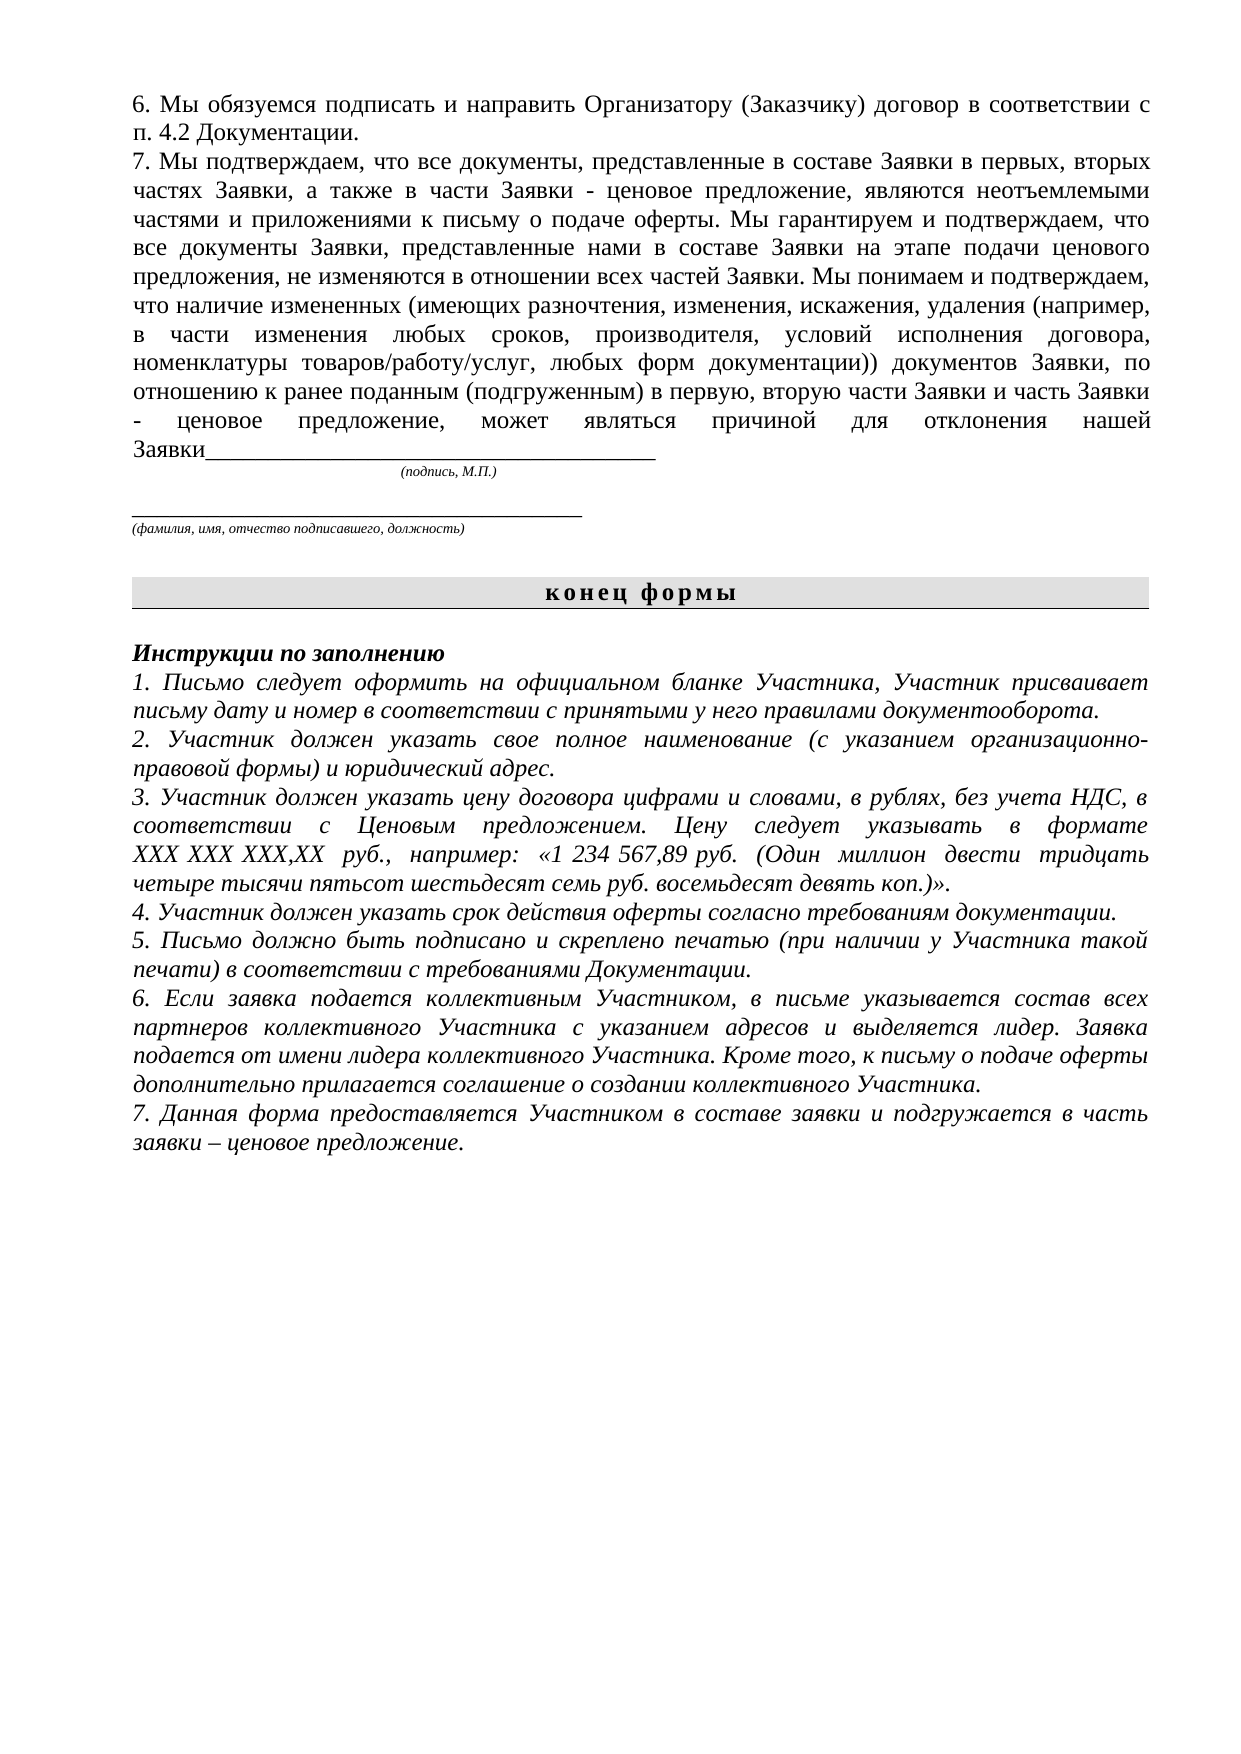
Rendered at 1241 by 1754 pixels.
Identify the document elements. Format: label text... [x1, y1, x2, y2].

text 5. Письмо должно быть подписано и скреплено печатью (при наличии у Участника такой печати) в соответствии с требованиями Документации. [132, 926, 1152, 983]
text ____________________________________ [132, 491, 1152, 520]
text (подпись, М.П.) [132, 462, 768, 491]
text конец формы [132, 577, 1149, 608]
text 6. Мы обязуемся подписать и направить Организатору (Заказчику) договор в соответствии с п. 4.2 Документации. [132, 89, 1152, 146]
text 4. Участник должен указать срок действия оферты согласно требованиям документации. [132, 897, 1152, 926]
text Инструкции по заполнению [132, 638, 1152, 667]
text 6. Если заявка подается коллективным Участником, в письме указывается состав всех партнеров коллективного Участника с указанием адресов и выделяется лидер. Заявка подается от имени лидера коллективного Участника. Кроме того, к письму о подаче оферты дополнительно прилагается соглашение о создании коллективного Участника. [132, 983, 1152, 1098]
text 3. Участник должен указать цену договора цифрами и словами, в рублях, без учета НДС, в соответствии с Ценовым предложением. Цену следует указывать в формате ХХХ ХХХ ХХХ,ХХ руб., например: «1 234 567,89 руб. (Один миллион двести тридцать четыре тысячи пятьсот шестьдесят семь руб. восемьдесят девять коп.)». [132, 782, 1152, 897]
text 7. Данная форма предоставляется Участником в составе заявки и подгружается в часть заявки – ценовое предложение. [132, 1098, 1152, 1156]
text (фамилия, имя, отчество подписавшего, должность) [132, 520, 768, 549]
text 1. Письмо следует оформить на официальном бланке Участника, Участник присваивает письму дату и номер в соответствии с принятыми у него правилами документооборота. [132, 667, 1152, 724]
text 2. Участник должен указать свое полное наименование (с указанием организационно-правовой формы) и юридический адрес. [132, 724, 1152, 782]
text 7. Мы подтверждаем, что все документы, представленные в составе Заявки в первых, вторых частях Заявки, а также в части Заявки - ценовое предложение, являются неотъемлемыми частями и приложениями к письму о подаче оферты. Мы гарантируем и подтверждаем, что все документы Заявки, представленные нами в составе Заявки на этапе подачи ценового предложения, не изменяются в отношении всех частей Заявки. Мы понимаем и подтверждаем, что наличие измененных (имеющих разночтения, изменения, искажения, удаления (например, в части изменения любых сроков, производителя, условий исполнения договора, номенклатуры товаров/работу/услуг, любых форм документации)) документов Заявки, по отношению к ранее поданным (подгруженным) в первую, вторую части Заявки и часть Заявки - ценовое предложение, может являться причиной для отклонения нашей Заявки____________________________________ [132, 146, 1152, 462]
